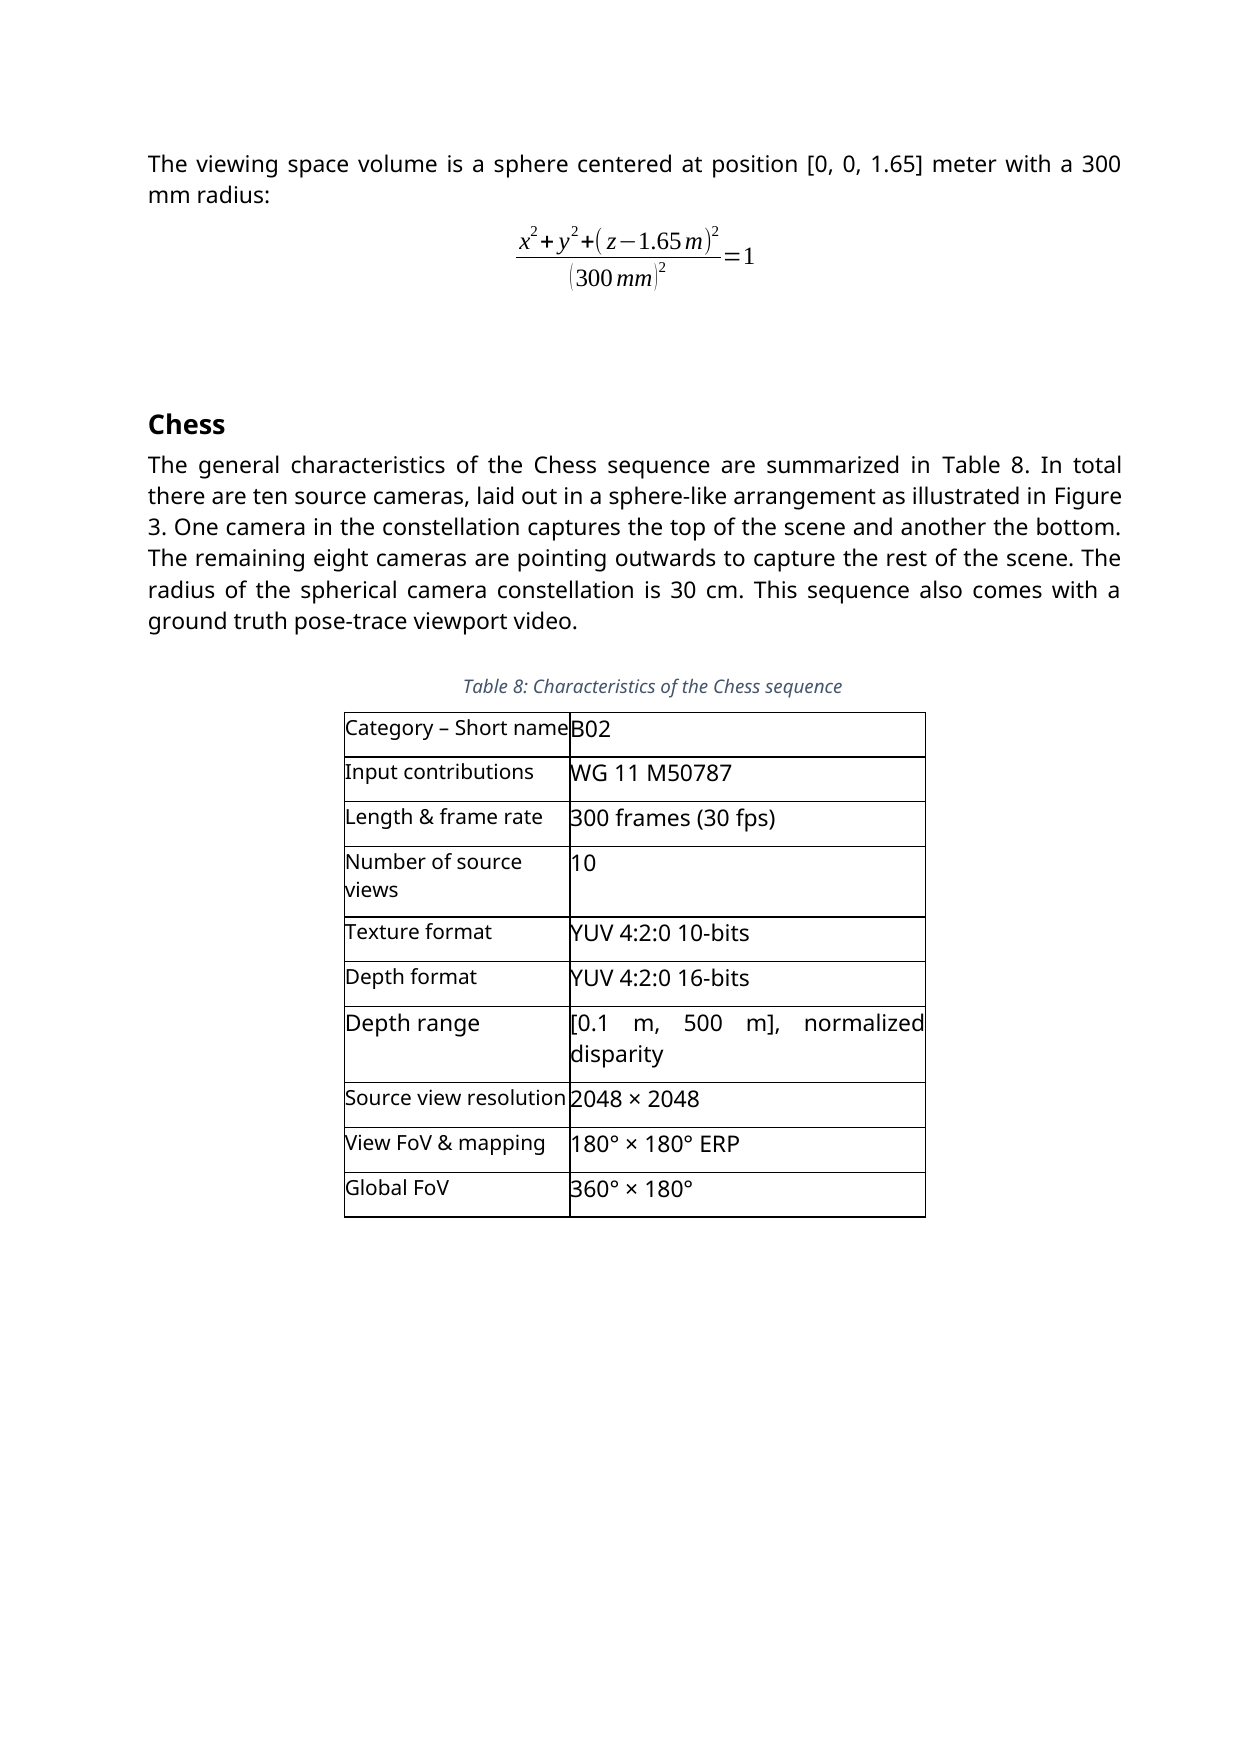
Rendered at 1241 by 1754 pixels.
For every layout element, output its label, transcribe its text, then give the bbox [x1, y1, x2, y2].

table_cell 10 [571, 847, 925, 916]
table_cell Input contributions [345, 758, 569, 801]
table_cell 360° × 180° [571, 1173, 925, 1216]
table_cell Length & frame rate [345, 802, 569, 846]
text Table 8: Characteristics of the Chess sequence [185, 673, 1122, 699]
table_header Category – Short name [345, 713, 569, 756]
text The general characteristics of the Chess sequence are summarized in Table 8. In total there are ten source cameras, laid out in a sphere-like arrangement as illustrated in Figure 3. One camera in the constellation captures the top of the scene and another the bottom. The remaining eight cameras are pointing outwards to capture the rest of the scene. The radius of the spherical camera constellation is 30 cm. This sequence also comes with a ground truth pose-trace viewport video. [148, 448, 1122, 636]
table_cell 180° × 180° ERP [571, 1128, 925, 1172]
table_cell View FoV & mapping [345, 1128, 569, 1172]
table_cell Number of source views [345, 847, 569, 916]
table_cell Source view resolution [345, 1083, 569, 1127]
table_cell 300 frames (30 fps) [571, 802, 925, 846]
table_cell Texture format [345, 918, 569, 961]
table_cell [0.1 m, 500 m], normalized disparity [571, 1007, 925, 1082]
text Chess [148, 405, 1122, 442]
table_cell 2048 × 2048 [571, 1083, 925, 1127]
table_cell Global FoV [345, 1173, 569, 1216]
table_cell WG 11 M50787 [571, 758, 925, 801]
table_cell Depth format [345, 962, 569, 1006]
table_cell YUV 4:2:0 16-bits [571, 962, 925, 1006]
table_header B02 [571, 713, 925, 756]
table_cell Depth range [345, 1007, 569, 1082]
text The viewing space volume is a sphere centered at position [0, 0, 1.65] meter with a 300 mm radius: [148, 148, 1122, 210]
table_cell YUV 4:2:0 10-bits [571, 918, 925, 961]
